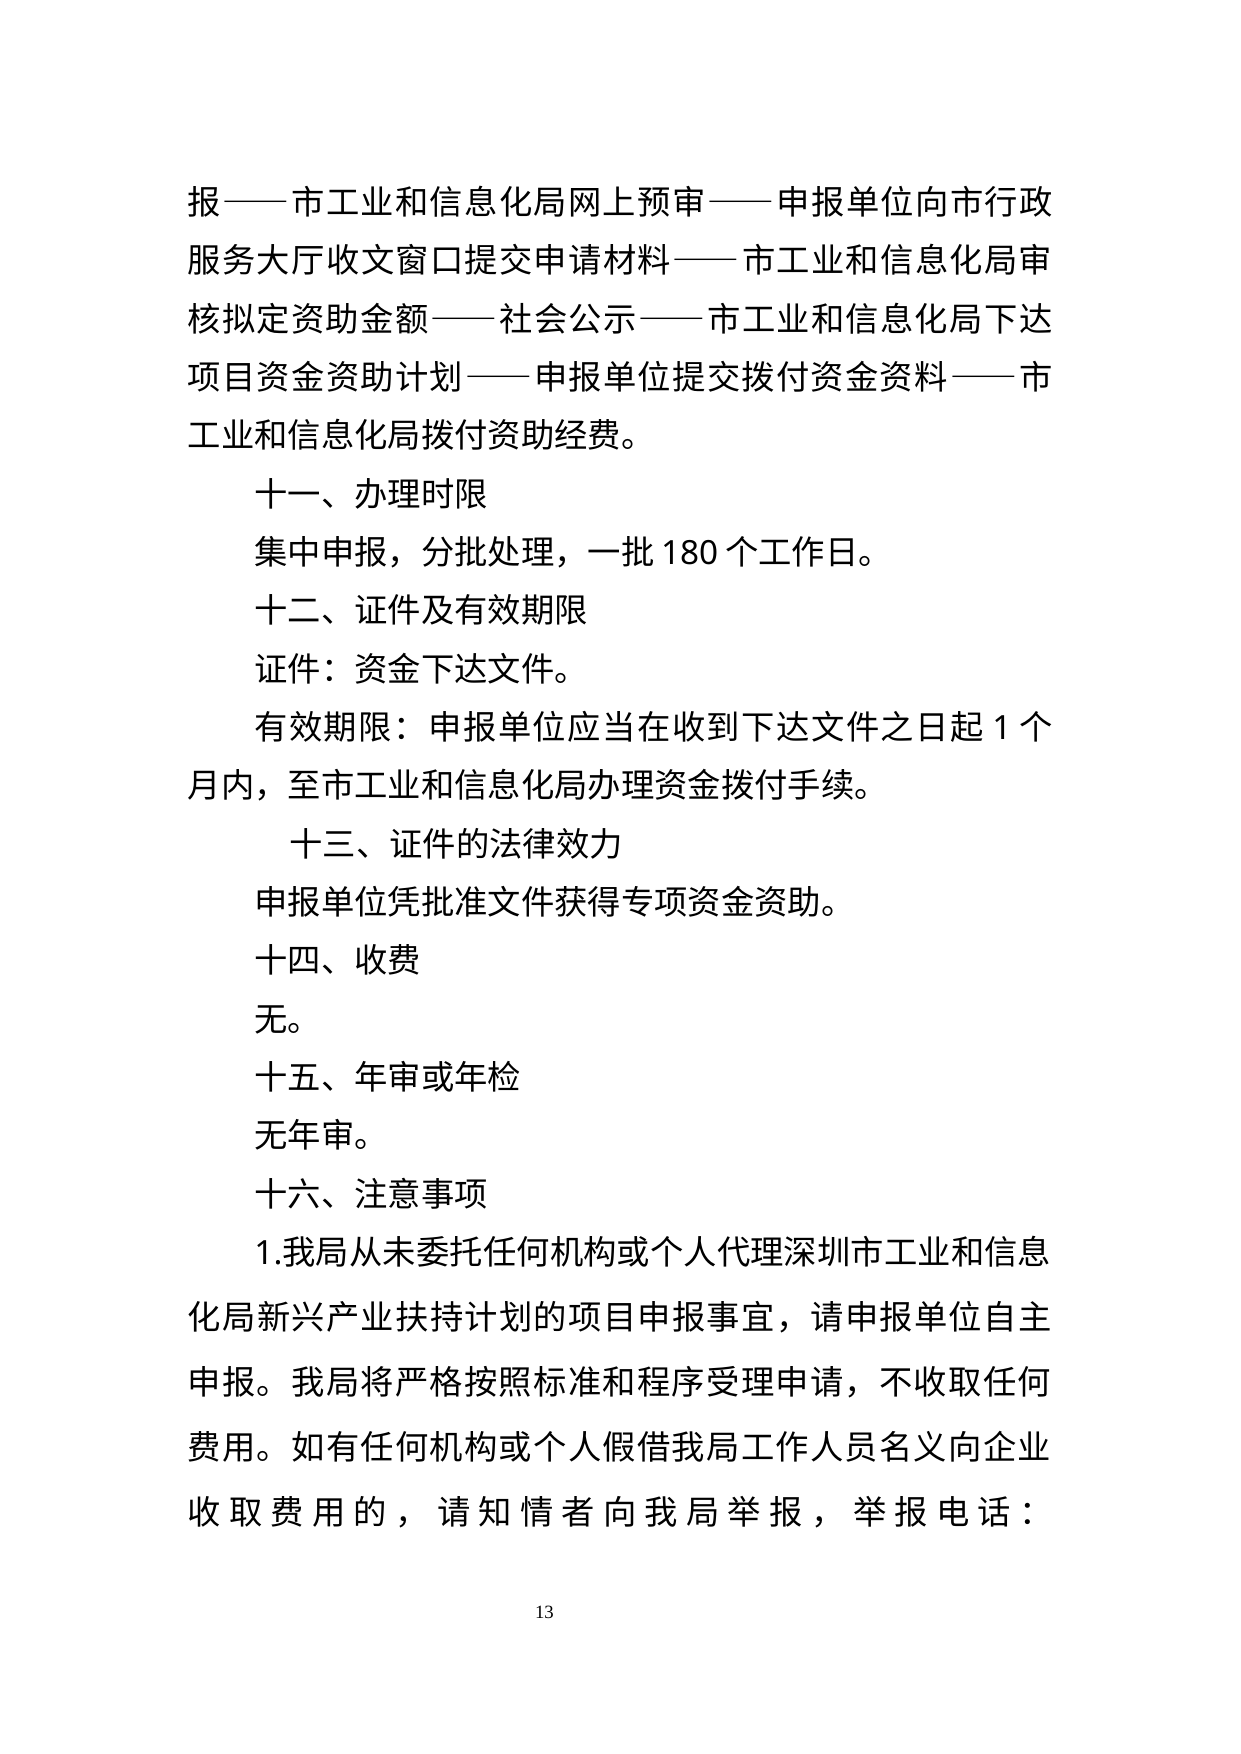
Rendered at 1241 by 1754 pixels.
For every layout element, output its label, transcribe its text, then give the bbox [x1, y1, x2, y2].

text 十二、证件及有效期限 [187, 576, 1053, 634]
text 十三、证件的法律效力 [187, 809, 1053, 868]
text 无年审。 [187, 1101, 1053, 1159]
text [187, 1218, 1053, 1543]
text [187, 168, 1053, 459]
text 申报单位凭批准文件获得专项资金资助。 [187, 868, 1053, 926]
text 十五、年审或年检 [187, 1043, 1053, 1101]
text 证件：资金下达文件。 [187, 634, 1053, 693]
text 十一、办理时限 [187, 459, 1053, 518]
list 十六、注意事项 [187, 1159, 1053, 1218]
text 无。 [187, 984, 1053, 1043]
text 集中申报，分批处理，一批180个工作日。 [187, 518, 1053, 576]
text 十四、收费 [187, 926, 1053, 984]
text 有效期限：申报单位应当在收到下达文件之日起1个月内，至市工业和信息化局办理资金拨付手续。 [187, 693, 1053, 809]
